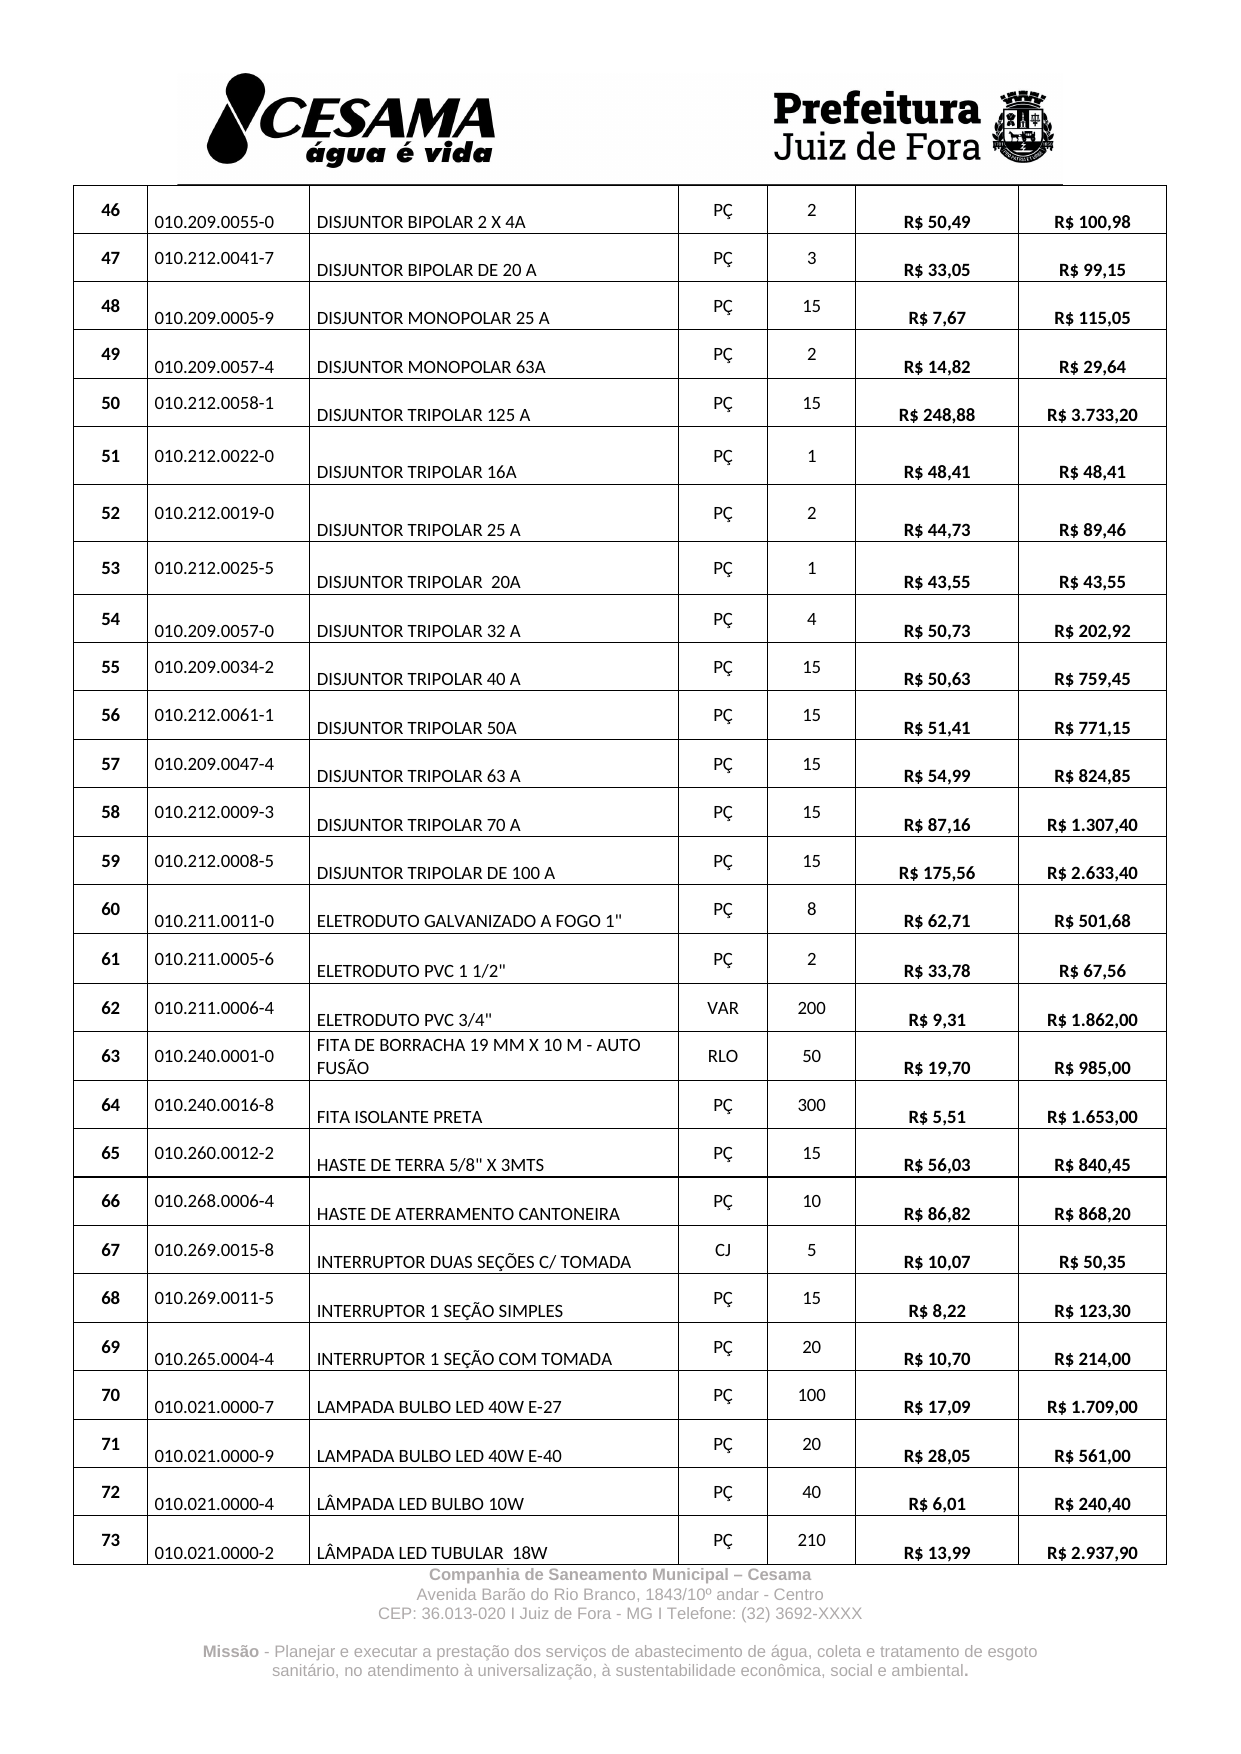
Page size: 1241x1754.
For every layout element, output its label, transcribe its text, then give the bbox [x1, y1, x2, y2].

table_cell R$ 33,78 [856, 934, 1018, 983]
table_cell 68 [74, 1274, 147, 1322]
table_cell R$ 50,49 [856, 186, 1018, 233]
table_cell PÇ [679, 788, 767, 836]
table_cell 1 [768, 427, 855, 484]
table_cell 15 [768, 379, 855, 426]
table_cell 010.021.0000-4 [148, 1468, 309, 1515]
table_cell ELETRODUTO PVC 3/4" [310, 984, 678, 1031]
table_cell R$ 985,00 [1019, 1032, 1166, 1079]
table_cell R$ 1.653,00 [1019, 1081, 1166, 1128]
table_cell PÇ [679, 427, 767, 484]
table_cell VAR [679, 984, 767, 1031]
table_cell INTERRUPTOR 1 SEÇÃO SIMPLES [310, 1274, 678, 1322]
table_cell R$ 54,99 [856, 740, 1018, 787]
table_cell 2 [768, 485, 855, 541]
table_cell 2 [768, 186, 855, 233]
table_cell DISJUNTOR MONOPOLAR 63A [310, 330, 678, 378]
table_cell 10 [768, 1178, 855, 1225]
table_cell 010.212.0058-1 [148, 379, 309, 426]
table_cell 15 [768, 837, 855, 884]
table_cell R$ 5,51 [856, 1081, 1018, 1128]
table_cell 010.240.0016-8 [148, 1081, 309, 1128]
table_cell R$ 28,05 [856, 1420, 1018, 1467]
table_cell LAMPADA BULBO LED 40W E-40 [310, 1420, 678, 1467]
table_cell PÇ [679, 934, 767, 983]
table_cell 010.212.0022-0 [148, 427, 309, 484]
table_cell PÇ [679, 1274, 767, 1322]
table_cell PÇ [679, 542, 767, 593]
table_cell 72 [74, 1468, 147, 1515]
table_cell PÇ [679, 885, 767, 933]
table_cell PÇ [679, 186, 767, 233]
table_cell R$ 33,05 [856, 234, 1018, 281]
table_cell R$ 50,35 [1019, 1226, 1166, 1273]
table_cell PÇ [679, 485, 767, 541]
table_cell R$ 123,30 [1019, 1274, 1166, 1322]
table_cell R$ 86,82 [856, 1178, 1018, 1225]
table_cell 010.209.0047-4 [148, 740, 309, 787]
table_cell 010.268.0006-4 [148, 1178, 309, 1225]
table_cell 62 [74, 984, 147, 1031]
table_cell 010.269.0011-5 [148, 1274, 309, 1322]
table_cell R$ 6,01 [856, 1468, 1018, 1515]
table_cell 46 [74, 186, 147, 233]
table_cell 010.212.0009-3 [148, 788, 309, 836]
table_cell 010.209.0055-0 [148, 186, 309, 233]
table_cell 67 [74, 1226, 147, 1273]
table_cell 69 [74, 1323, 147, 1370]
table_cell DISJUNTOR BIPOLAR DE 20 A [310, 234, 678, 281]
table_cell 010.211.0005-6 [148, 934, 309, 983]
table_cell R$ 67,56 [1019, 934, 1166, 983]
table_cell 40 [768, 1468, 855, 1515]
table_cell 56 [74, 691, 147, 739]
table_cell PÇ [679, 643, 767, 690]
picture [177, 73, 1063, 185]
table_cell FITA ISOLANTE PRETA [310, 1081, 678, 1128]
table_cell R$ 62,71 [856, 885, 1018, 933]
table_cell 010.211.0006-4 [148, 984, 309, 1031]
table_cell R$ 1.307,40 [1019, 788, 1166, 836]
table_cell HASTE DE TERRA 5/8" X 3MTS [310, 1129, 678, 1176]
table_cell R$ 175,56 [856, 837, 1018, 884]
table_cell DISJUNTOR TRIPOLAR 16A [310, 427, 678, 484]
table_cell R$ 501,68 [1019, 885, 1166, 933]
table_cell INTERRUPTOR DUAS SEÇÕES C/ TOMADA [310, 1226, 678, 1273]
table_cell DISJUNTOR TRIPOLAR 25 A [310, 485, 678, 541]
table_cell FITA DE BORRACHA 19 MM X 10 M - AUTO FUSÃO [310, 1032, 678, 1079]
table_cell DISJUNTOR TRIPOLAR 50A [310, 691, 678, 739]
table_cell DISJUNTOR TRIPOLAR 20A [310, 542, 678, 593]
table_cell DISJUNTOR BIPOLAR 2 X 4A [310, 186, 678, 233]
table_cell ELETRODUTO GALVANIZADO A FOGO 1" [310, 885, 678, 933]
table_cell 49 [74, 330, 147, 378]
table_cell R$ 1.709,00 [1019, 1371, 1166, 1418]
table_cell 51 [74, 427, 147, 484]
table_cell 010.265.0004-4 [148, 1323, 309, 1370]
table_cell 71 [74, 1420, 147, 1467]
table_cell R$ 13,99 [856, 1516, 1018, 1564]
table_cell 010.269.0015-8 [148, 1226, 309, 1273]
table_cell R$ 8,22 [856, 1274, 1018, 1322]
table_cell R$ 868,20 [1019, 1178, 1166, 1225]
table_cell R$ 840,45 [1019, 1129, 1166, 1176]
table_cell 010.240.0001-0 [148, 1032, 309, 1079]
table_cell DISJUNTOR TRIPOLAR 40 A [310, 643, 678, 690]
table_cell 50 [74, 379, 147, 426]
table_cell R$ 50,73 [856, 595, 1018, 642]
table_cell 53 [74, 542, 147, 593]
table_cell PÇ [679, 1371, 767, 1418]
table_cell 54 [74, 595, 147, 642]
table_cell 010.212.0041-7 [148, 234, 309, 281]
table_cell R$ 202,92 [1019, 595, 1166, 642]
table_cell ELETRODUTO PVC 1 1/2" [310, 934, 678, 983]
table_cell 73 [74, 1516, 147, 1564]
table_cell 010.021.0000-2 [148, 1516, 309, 1564]
table_cell R$ 248,88 [856, 379, 1018, 426]
table_cell 010.209.0034-2 [148, 643, 309, 690]
table_cell PÇ [679, 1420, 767, 1467]
table_cell PÇ [679, 1516, 767, 1564]
table_cell 3 [768, 234, 855, 281]
table_cell 55 [74, 643, 147, 690]
table_cell 59 [74, 837, 147, 884]
table_cell PÇ [679, 379, 767, 426]
table_cell DISJUNTOR TRIPOLAR 70 A [310, 788, 678, 836]
table_cell PÇ [679, 330, 767, 378]
table_cell 010.212.0025-5 [148, 542, 309, 593]
table_cell R$ 48,41 [1019, 427, 1166, 484]
table_cell R$ 50,63 [856, 643, 1018, 690]
table_cell DISJUNTOR TRIPOLAR DE 100 A [310, 837, 678, 884]
table_cell 010.209.0005-9 [148, 282, 309, 329]
table_cell R$ 48,41 [856, 427, 1018, 484]
table_cell R$ 1.862,00 [1019, 984, 1166, 1031]
table_cell 100 [768, 1371, 855, 1418]
table_cell PÇ [679, 691, 767, 739]
table_cell 58 [74, 788, 147, 836]
table_cell 4 [768, 595, 855, 642]
table_cell 63 [74, 1032, 147, 1079]
table_cell DISJUNTOR TRIPOLAR 125 A [310, 379, 678, 426]
table_cell PÇ [679, 1081, 767, 1128]
table_cell R$ 56,03 [856, 1129, 1018, 1176]
table_cell R$ 9,31 [856, 984, 1018, 1031]
table_cell 48 [74, 282, 147, 329]
table_cell 2 [768, 330, 855, 378]
table_cell 15 [768, 1274, 855, 1322]
table_cell PÇ [679, 740, 767, 787]
table_cell 010.209.0057-4 [148, 330, 309, 378]
table_cell 52 [74, 485, 147, 541]
table_cell R$ 759,45 [1019, 643, 1166, 690]
table_cell 300 [768, 1081, 855, 1128]
table_cell 1 [768, 542, 855, 593]
table_cell 5 [768, 1226, 855, 1273]
table_cell 66 [74, 1178, 147, 1225]
table_cell DISJUNTOR TRIPOLAR 32 A [310, 595, 678, 642]
table_cell R$ 51,41 [856, 691, 1018, 739]
table_cell 8 [768, 885, 855, 933]
table_cell R$ 89,46 [1019, 485, 1166, 541]
table_cell R$ 17,09 [856, 1371, 1018, 1418]
table_cell LAMPADA BULBO LED 40W E-27 [310, 1371, 678, 1418]
table_cell 65 [74, 1129, 147, 1176]
table_cell 010.211.0011-0 [148, 885, 309, 933]
table_cell 50 [768, 1032, 855, 1079]
table_cell R$ 2.633,40 [1019, 837, 1166, 884]
table_cell R$ 240,40 [1019, 1468, 1166, 1515]
table_cell 15 [768, 643, 855, 690]
table_cell DISJUNTOR TRIPOLAR 63 A [310, 740, 678, 787]
table_cell LÂMPADA LED BULBO 10W [310, 1468, 678, 1515]
table_cell PÇ [679, 595, 767, 642]
table_cell 15 [768, 788, 855, 836]
table_cell R$ 99,15 [1019, 234, 1166, 281]
table_cell R$ 2.937,90 [1019, 1516, 1166, 1564]
table_cell 57 [74, 740, 147, 787]
table_cell R$ 100,98 [1019, 186, 1166, 233]
table_cell DISJUNTOR MONOPOLAR 25 A [310, 282, 678, 329]
table_cell 60 [74, 885, 147, 933]
table_cell PÇ [679, 1323, 767, 1370]
table_cell PÇ [679, 837, 767, 884]
table_cell 15 [768, 282, 855, 329]
table_cell R$ 44,73 [856, 485, 1018, 541]
table_cell 2 [768, 934, 855, 983]
table_cell 15 [768, 1129, 855, 1176]
table_cell 200 [768, 984, 855, 1031]
table_cell R$ 14,82 [856, 330, 1018, 378]
table_cell R$ 10,07 [856, 1226, 1018, 1273]
table_cell R$ 7,67 [856, 282, 1018, 329]
table_cell R$ 19,70 [856, 1032, 1018, 1079]
table_cell 010.212.0008-5 [148, 837, 309, 884]
table_cell PÇ [679, 1178, 767, 1225]
table_cell 210 [768, 1516, 855, 1564]
table_cell 010.021.0000-9 [148, 1420, 309, 1467]
table_cell R$ 214,00 [1019, 1323, 1166, 1370]
table_cell 20 [768, 1420, 855, 1467]
table_cell 15 [768, 691, 855, 739]
table_cell PÇ [679, 1468, 767, 1515]
table_cell CJ [679, 1226, 767, 1273]
table_cell 010.260.0012-2 [148, 1129, 309, 1176]
table_cell 47 [74, 234, 147, 281]
table_cell HASTE DE ATERRAMENTO CANTONEIRA [310, 1178, 678, 1225]
table_cell R$ 87,16 [856, 788, 1018, 836]
table_cell R$ 561,00 [1019, 1420, 1166, 1467]
table_cell 20 [768, 1323, 855, 1370]
table_cell 70 [74, 1371, 147, 1418]
table_cell PÇ [679, 282, 767, 329]
table_cell 61 [74, 934, 147, 983]
table_cell R$ 771,15 [1019, 691, 1166, 739]
table_cell LÂMPADA LED TUBULAR 18W [310, 1516, 678, 1564]
table_cell R$ 43,55 [1019, 542, 1166, 593]
table_cell R$ 29,64 [1019, 330, 1166, 378]
table_cell R$ 115,05 [1019, 282, 1166, 329]
table_cell PÇ [679, 1129, 767, 1176]
table_cell 010.209.0057-0 [148, 595, 309, 642]
table_cell PÇ [679, 234, 767, 281]
table_cell 010.212.0061-1 [148, 691, 309, 739]
table_cell 64 [74, 1081, 147, 1128]
table_cell R$ 3.733,20 [1019, 379, 1166, 426]
table_cell R$ 43,55 [856, 542, 1018, 593]
table_cell 15 [768, 740, 855, 787]
table_cell RLO [679, 1032, 767, 1079]
table_cell R$ 10,70 [856, 1323, 1018, 1370]
table_cell R$ 824,85 [1019, 740, 1166, 787]
table_cell 010.212.0019-0 [148, 485, 309, 541]
table_cell 010.021.0000-7 [148, 1371, 309, 1418]
table_cell INTERRUPTOR 1 SEÇÃO COM TOMADA [310, 1323, 678, 1370]
